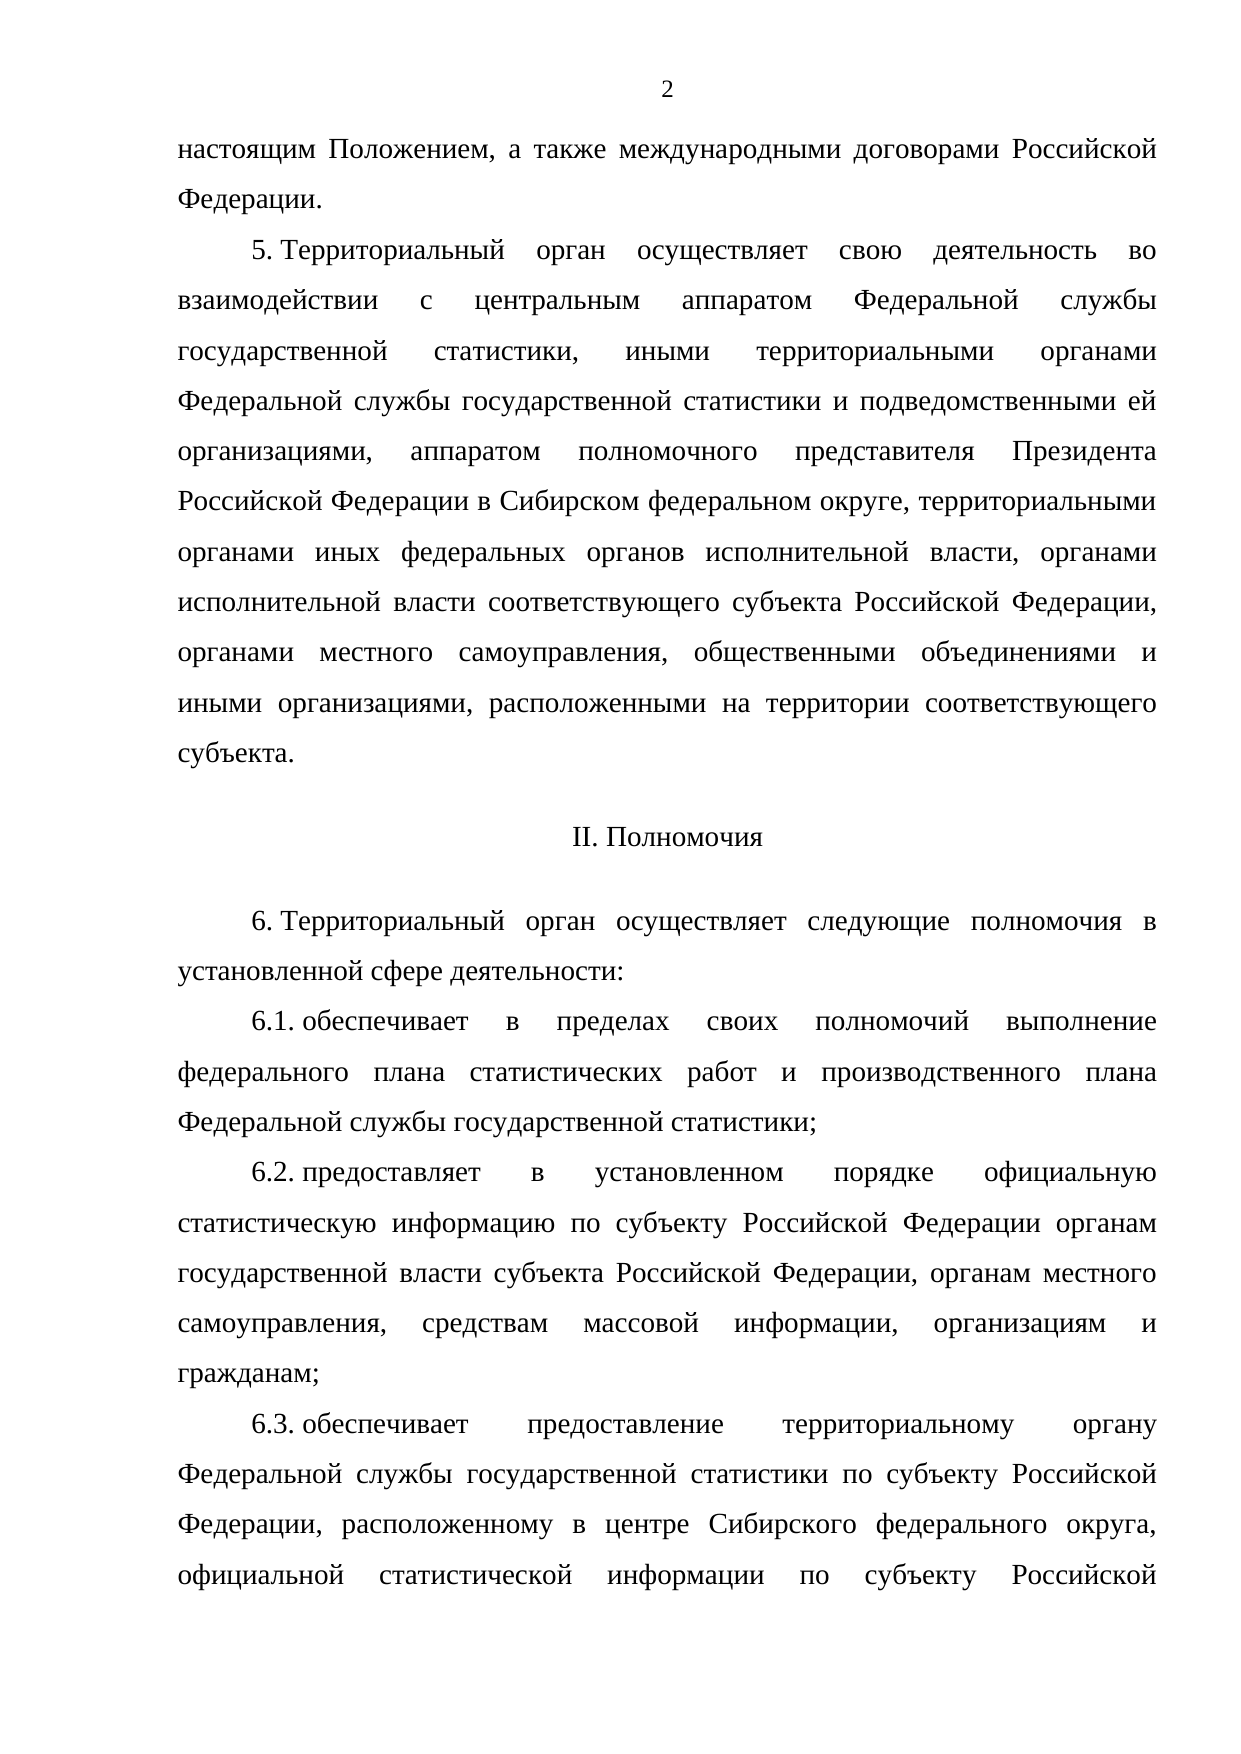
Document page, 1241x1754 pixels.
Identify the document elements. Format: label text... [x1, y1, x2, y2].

text 5. Территориальный орган осуществляет свою деятельность во взаимодействии с центральным аппаратом Федеральной службы государственной статистики, иными территориальными органами Федеральной службы государственной статистики и подведомственными ей организациями, аппаратом полномочного представителя Президента Российской Федерации в Сибирском федеральном округе, территориальными органами иных федеральных органов исполнительной власти, органами исполнительной власти соответствующего субъекта Российской Федерации, органами местного самоуправления, общественными объединениями и иными организациями, расположенными на территории соответствующего субъекта. [177, 232, 1157, 769]
text 6.2. предоставляет в установленном порядке официальную статистическую информацию по субъекту Российской Федерации органам государственной власти субъекта Российской Федерации, органам местного самоуправления, средствам массовой информации, организациям и гражданам; [177, 1154, 1157, 1389]
text 6.1. обеспечивает в пределах своих полномочий выполнение федерального плана статистических работ и производственного плана Федеральной службы государственной статистики; [177, 1003, 1157, 1138]
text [177, 1406, 1157, 1590]
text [177, 131, 1157, 215]
text 6. Территориальный орган осуществляет следующие полномочия в установленной сфере деятельности: [177, 903, 1157, 987]
text II. Полномочия [177, 819, 1157, 852]
